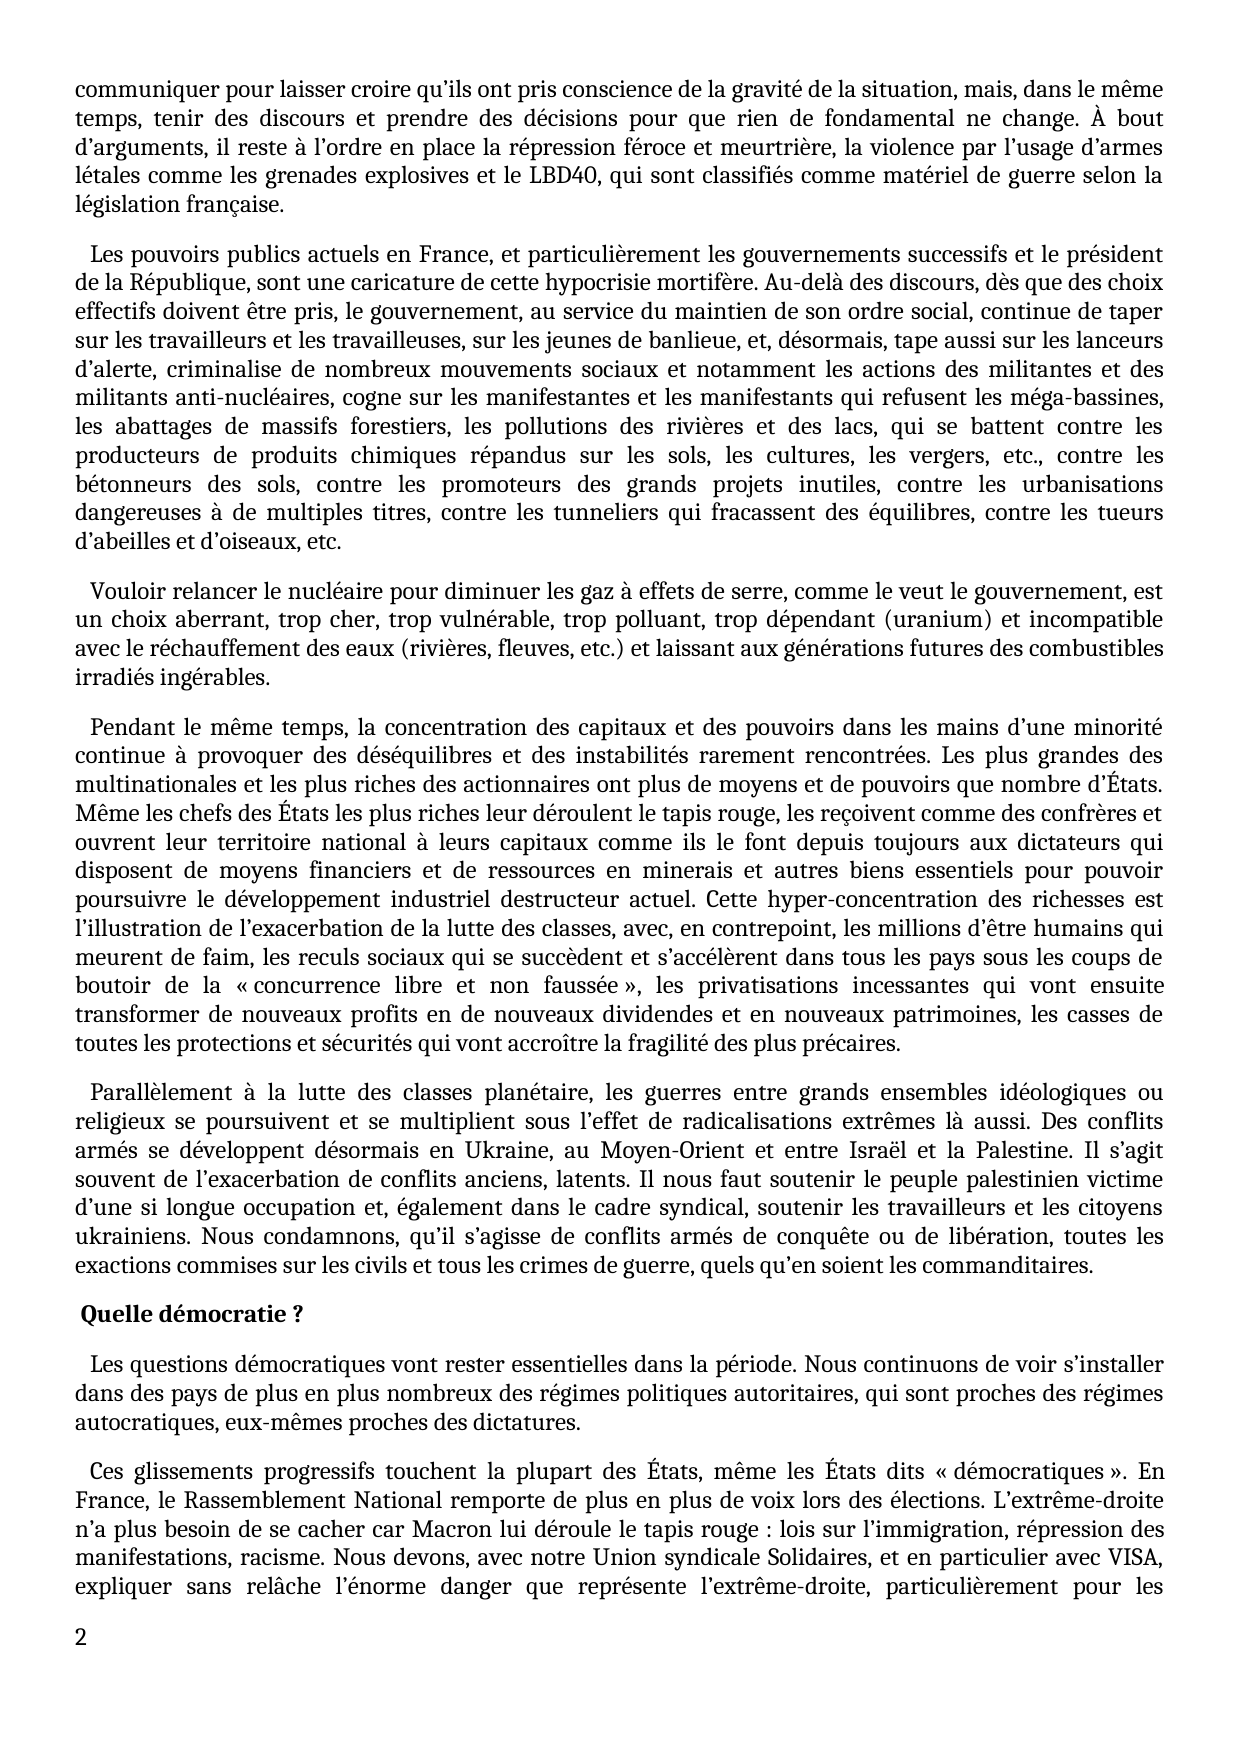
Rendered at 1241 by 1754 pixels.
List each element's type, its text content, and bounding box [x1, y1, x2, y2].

text Pendant le même temps, la concentration des capitaux et des pouvoirs dans les mains d’une minorité continue à provoquer des déséquilibres et des instabilités rarement rencontrées. Les plus grandes des multinationales et les plus riches des actionnaires ont plus de moyens et de pouvoirs que nombre d’États. Même les chefs des États les plus riches leur déroulent le tapis rouge, les reçoivent comme des confrères et ouvrent leur territoire national à leurs capitaux comme ils le font depuis toujours aux dictateurs qui disposent de moyens financiers et de ressources en minerais et autres biens essentiels pour pouvoir poursuivre le développement industriel destructeur actuel. Cette hyper-concentration des richesses est l’illustration de l’exacerbation de la lutte des classes, avec, en contrepoint, les millions d’être humains qui meurent de faim, les reculs sociaux qui se succèdent et s’accélèrent dans tous les pays sous les coups de boutoir de la « concurrence libre et non faussée », les privatisations incessantes qui vont ensuite transformer de nouveaux profits en de nouveaux dividendes et en nouveaux patrimoines, les casses de toutes les protections et sécurités qui vont accroître la fragilité des plus précaires. [75, 712, 1165, 1057]
text Les pouvoirs publics actuels en France, et particulièrement les gouvernements successifs et le président de la République, sont une caricature de cette hypocrisie mortifère. Au-delà des discours, dès que des choix effectifs doivent être pris, le gouvernement, au service du maintien de son ordre social, continue de taper sur les travailleurs et les travailleuses, sur les jeunes de banlieue, et, désormais, tape aussi sur les lanceurs d’alerte, criminalise de nombreux mouvements sociaux et notamment les actions des militantes et des militants anti-nucléaires, cogne sur les manifestantes et les manifestants qui refusent les méga-bassines, les abattages de massifs forestiers, les pollutions des rivières et des lacs, qui se battent contre les producteurs de produits chimiques répandus sur les sols, les cultures, les vergers, etc., contre les bétonneurs des sols, contre les promoteurs des grands projets inutiles, contre les urbanisations dangereuses à de multiples titres, contre les tunneliers qui fracassent des équilibres, contre les tueurs d’abeilles et d’oiseaux, etc. [75, 239, 1165, 556]
text Quelle démocratie ? [75, 1300, 1165, 1329]
text Vouloir relancer le nucléaire pour diminuer les gaz à effets de serre, comme le veut le gouvernement, est un choix aberrant, trop cher, trop vulnérable, trop polluant, trop dépendant (uranium) et incompatible avec le réchauffement des eaux (rivières, fleuves, etc.) et laissant aux générations futures des combustibles irradiés ingérables. [75, 577, 1165, 692]
text Les questions démocratiques vont rester essentielles dans la période. Nous continuons de voir s’installer dans des pays de plus en plus nombreux des régimes politiques autoritaires, qui sont proches des régimes autocratiques, eux-mêmes proches des dictatures. [75, 1350, 1165, 1436]
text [75, 75, 1165, 219]
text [75, 1457, 1165, 1601]
text Parallèlement à la lutte des classes planétaire, les guerres entre grands ensembles idéologiques ou religieux se poursuivent et se multiplient sous l’effet de radicalisations extrêmes là aussi. Des conflits armés se développent désormais en Ukraine, au Moyen-Orient et entre Israël et la Palestine. Il s’agit souvent de l’exacerbation de conflits anciens, latents. Il nous faut soutenir le peuple palestinien victime d’une si longue occupation et, également dans le cadre syndical, soutenir les travailleurs et les citoyens ukrainiens. Nous condamnons, qu’il s’agisse de conflits armés de conquête ou de libération, toutes les exactions commises sur les civils et tous les crimes de guerre, quels qu’en soient les commanditaires. [75, 1078, 1165, 1279]
